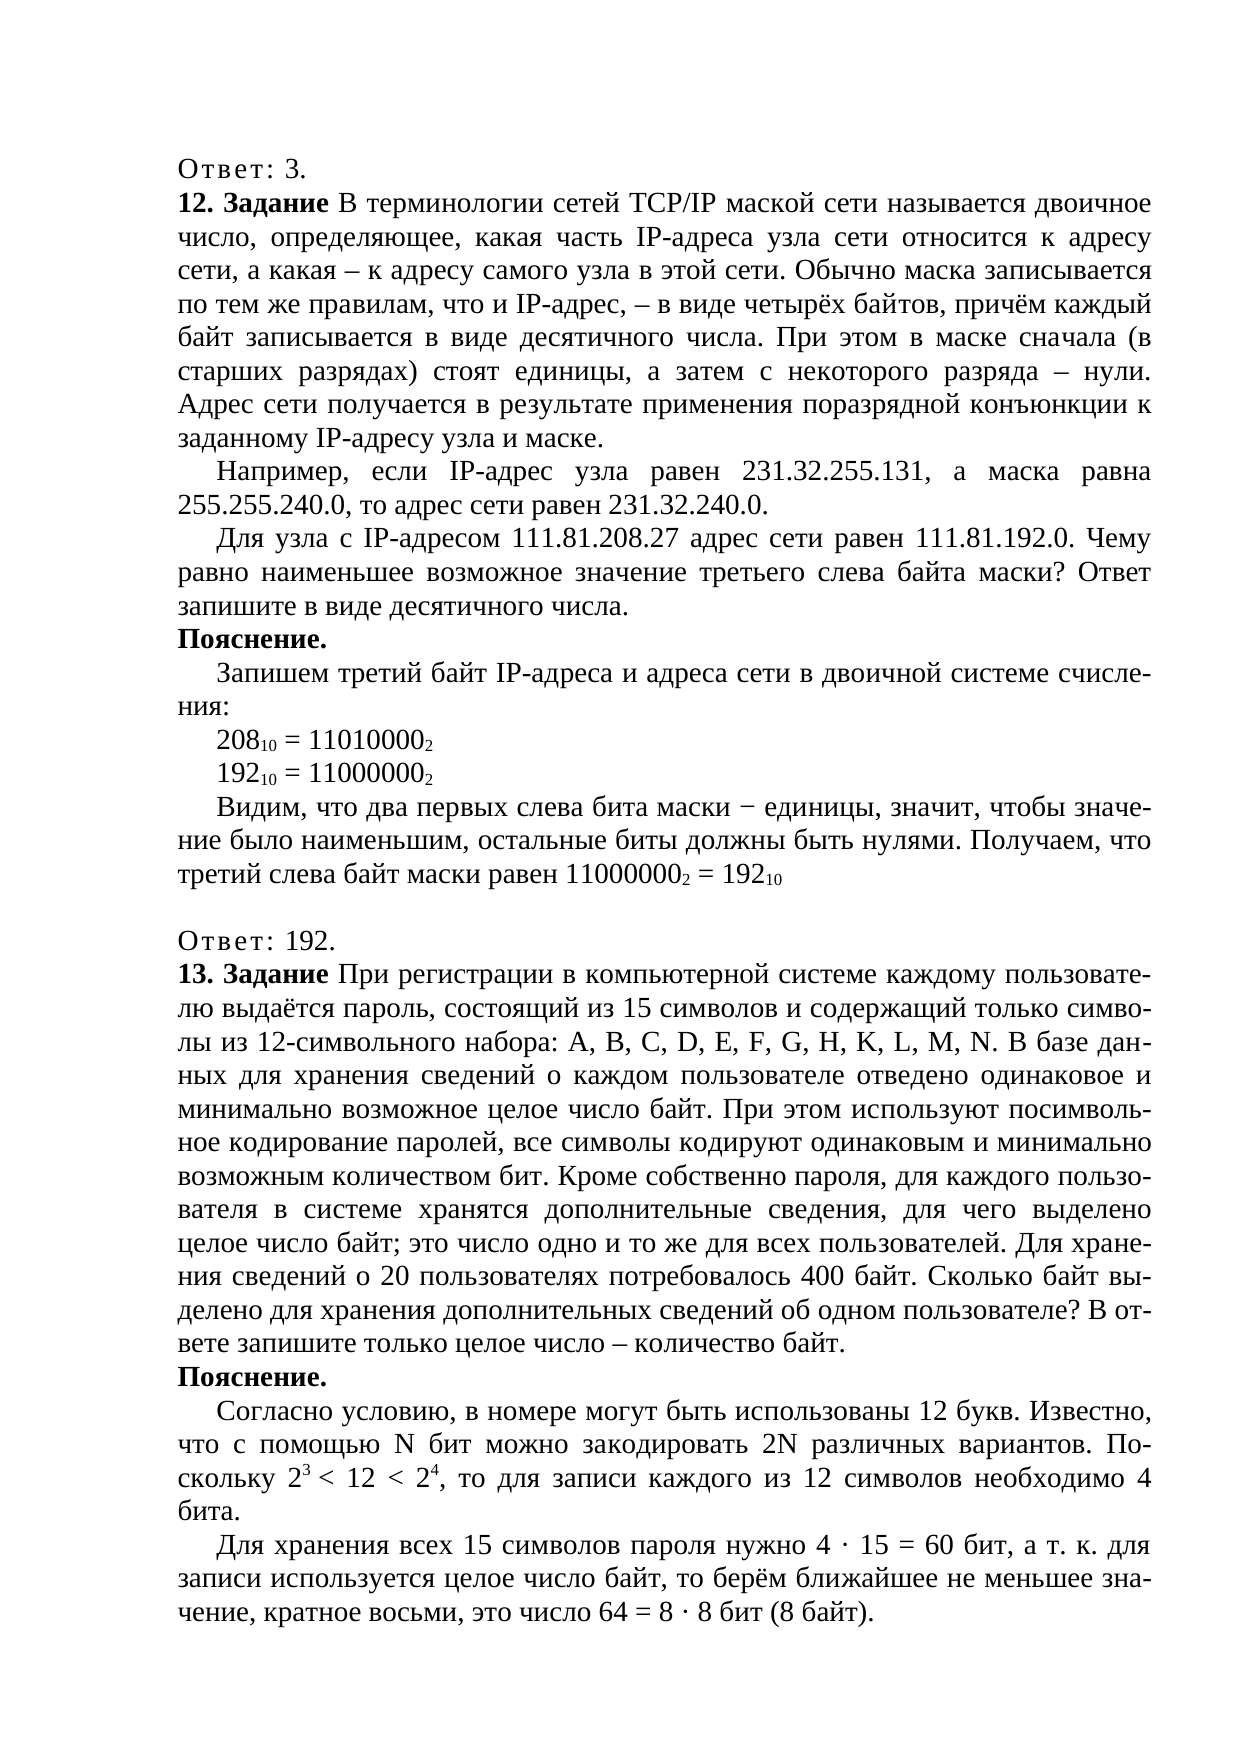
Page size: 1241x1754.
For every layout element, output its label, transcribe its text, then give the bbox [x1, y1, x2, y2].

text Запишем третий байт IP-адреса и адреса сети в двоичной системе счисления: [177, 655, 1152, 722]
text Пояснение. [177, 1359, 1152, 1393]
text Например, если IP-адрес узла равен 231.32.255.131, а маска равна 255.255.240.0, то адрес сети равен 231.32.240.0. [177, 453, 1152, 521]
text Ответ: 3. [177, 152, 1152, 185]
text 13. Задание При регистрации в компьютерной системе каждому пользователю выдаётся пароль, состоящий из 15 символов и содержащий только символы из 12-символьного набора: А, В, C, D, Е, F, G, H, K, L, M, N. В базе данных для хранения сведений о каждом пользователе отведено одинаковое и минимально возможное целое число байт. При этом используют посимвольное кодирование паролей, все символы кодируют одинаковым и минимально возможным количеством бит. Кроме собственно пароля, для каждого пользователя в системе хранятся дополнительные сведения, для чего выделено целое число байт; это число одно и то же для всех пользователей. Для хранения сведений о 20 пользователях потребовалось 400 байт. Сколько байт выделено для хранения дополнительных сведений об одном пользователе? В ответе запишите только целое число – количество байт. [177, 957, 1152, 1359]
text Для хранения всех 15 символов пароля нужно 4 · 15 = 60 бит, а т. к. для записи используется целое число байт, то берём ближайшее не меньшее значение, кратное восьми, это число 64 = 8 · 8 бит (8 байт). [177, 1527, 1152, 1627]
text 19210 = 110000002 [177, 755, 1152, 789]
text 12. Задание В терминологии сетей TCP/IP маской сети называется двоичное число, определяющее, какая часть IP-адреса узла сети относится к адресу сети, а какая – к адресу самого узла в этой сети. Обычно маска записывается по тем же правилам, что и IP-адрес, – в виде четырёх байтов, причём каждый байт записывается в виде десятичного числа. При этом в маске сначала (в старших разрядах) стоят единицы, а затем с некоторого разряда – нули. Адрес сети получается в результате применения поразрядной конъюнкции к заданному IP-адресу узла и маске. [177, 185, 1152, 453]
text Для узла с IP-адресом 111.81.208.27 адрес сети равен 111.81.192.0. Чему равно наименьшее возможное значение третьего слева байта маски? Ответ запишите в виде десятичного числа. [177, 521, 1152, 621]
text Согласно условию, в номере могут быть использованы 12 букв. Известно, что с помощью N бит можно закодировать 2N различных вариантов. Поскольку 23 < 12 < 24, то для записи каждого из 12 символов необходимо 4 бита. [177, 1393, 1152, 1527]
text 20810 = 110100002 [177, 722, 1152, 755]
text Видим, что два первых слева бита маски − единицы, значит, чтобы значение было наименьшим, остальные биты должны быть нулями. Получаем, что третий слева байт маски равен 110000002 = 19210 [177, 789, 1152, 889]
text Ответ: 192. [177, 923, 1152, 957]
text Пояснение. [177, 621, 1152, 655]
